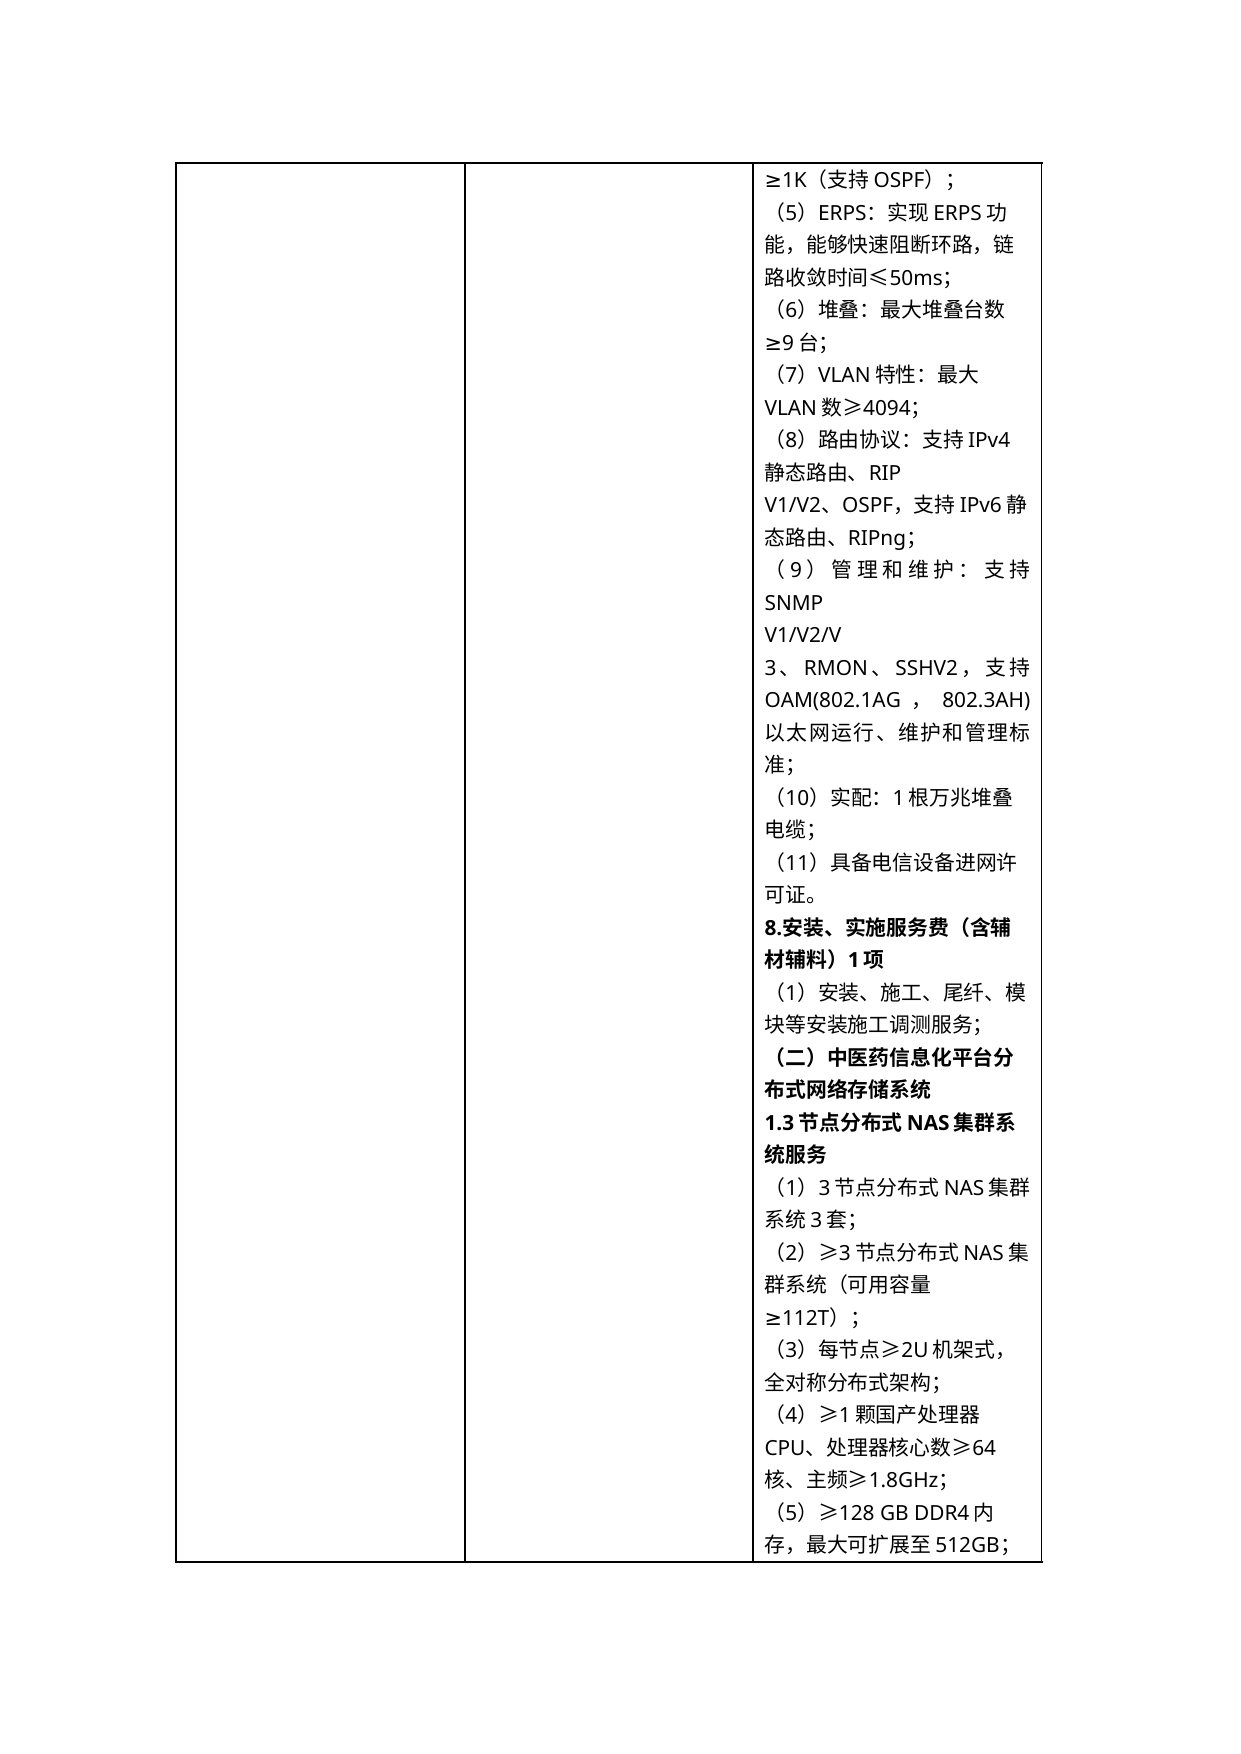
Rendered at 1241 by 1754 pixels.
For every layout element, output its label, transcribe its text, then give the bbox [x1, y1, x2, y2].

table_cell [754, 164, 1041, 1561]
table_cell 1 [177, 164, 464, 1561]
table_cell [466, 164, 752, 1561]
